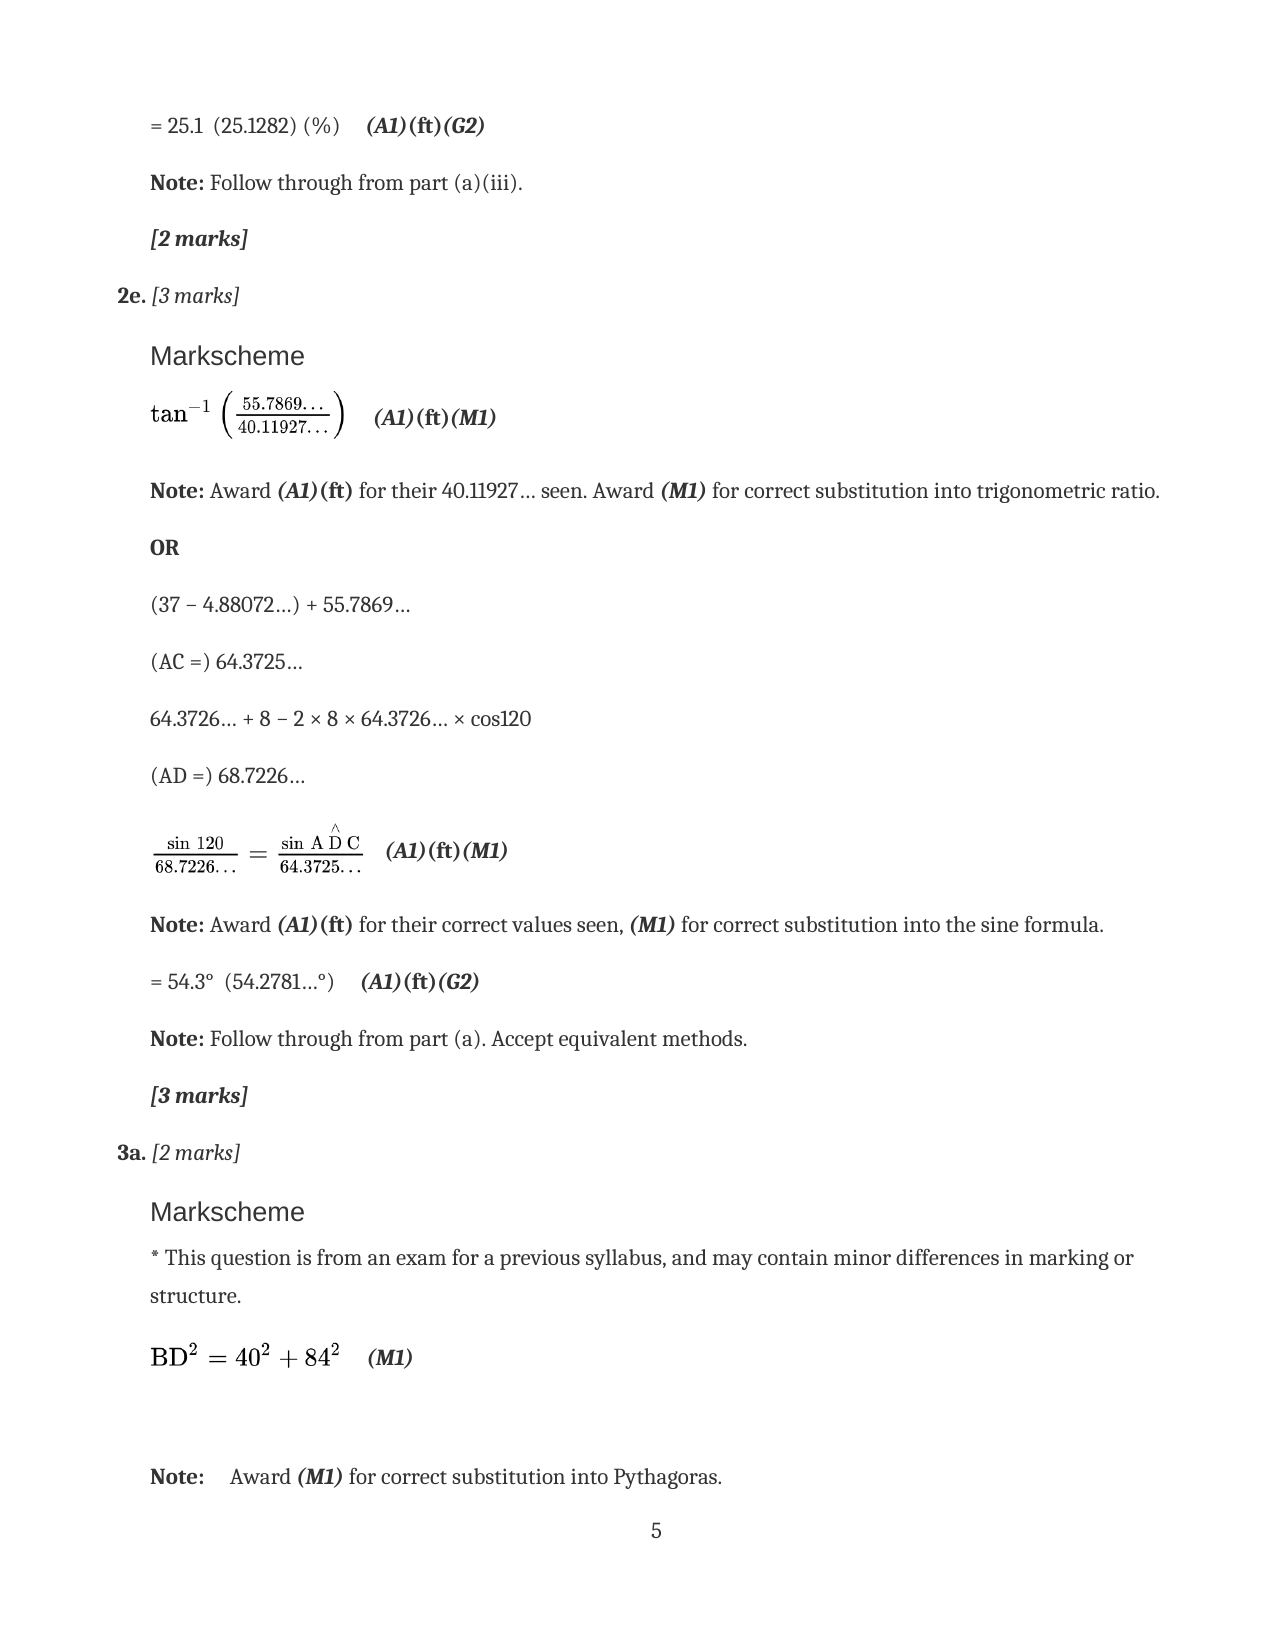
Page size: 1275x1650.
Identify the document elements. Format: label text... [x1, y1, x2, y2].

text Note: Follow through from part (a)(iii). [150, 169, 1162, 196]
subtitle Markscheme [150, 1196, 1162, 1228]
text 2e. [3 marks] [112, 283, 1162, 309]
picture [150, 387, 348, 442]
picture [150, 1339, 342, 1371]
text 3a. [2 marks] [112, 1139, 1162, 1166]
text (AD =) 68.7226… [150, 763, 1162, 789]
text [2 marks] [150, 226, 1162, 253]
text Note: Follow through from part (a). Accept equivalent methods. [150, 1026, 1162, 1052]
text (M1) [150, 1339, 1162, 1376]
text 64.3726… + 8 − 2 × 8 × 64.3726… × cos120 [150, 706, 1162, 732]
text Note: Award (A1)(ft) for their correct values seen, (M1) for correct substitution into the sine formula. [150, 912, 1162, 938]
picture [150, 819, 365, 876]
text (A1)(ft)(M1) [150, 388, 1162, 448]
text (A1)(ft)(M1) [150, 819, 1162, 882]
text (AC =) 64.3725… [150, 649, 1162, 675]
text * This question is from an exam for a previous syllabus, and may contain minor differences in marking or structure. [150, 1244, 1162, 1309]
text Note: Award (M1) for correct substitution into Pythagoras. [150, 1464, 1162, 1490]
text [3 marks] [150, 1083, 1162, 1109]
subtitle Markscheme [150, 340, 1162, 371]
text = 25.1 (25.1282) (%) (A1)(ft)(G2) [150, 112, 1162, 139]
text Note: Award (A1)(ft) for their 40.11927… seen. Award (M1) for correct substitution into trigonometric ratio. [150, 478, 1162, 505]
text (37 − 4.88072…) + 55.7869… [150, 592, 1162, 618]
text = 54.3° (54.2781…°) (A1)(ft)(G2) [150, 969, 1162, 995]
text OR [150, 535, 1162, 562]
